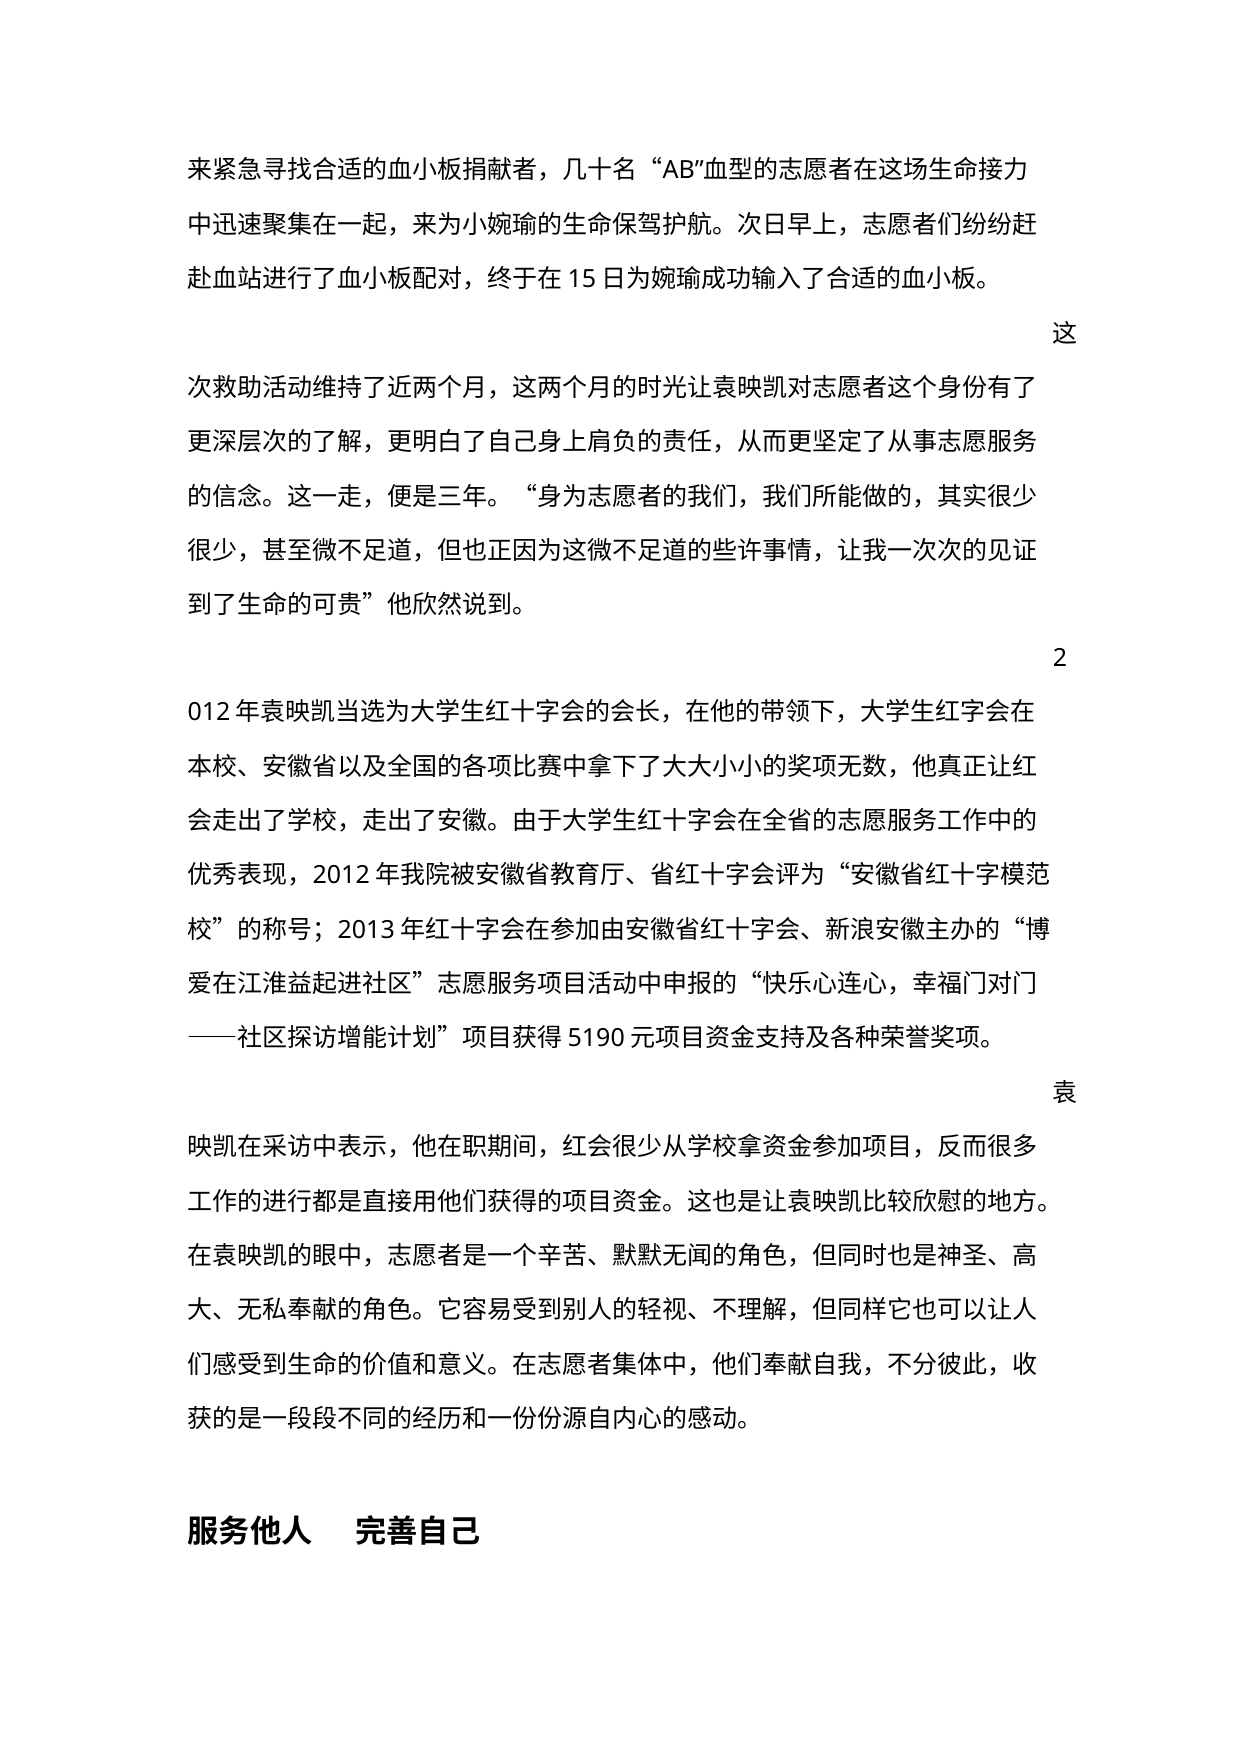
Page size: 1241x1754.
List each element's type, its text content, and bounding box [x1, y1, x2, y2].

text 这次救助活动维持了近两个月，这两个月的时光让袁映凯对志愿者这个身份有了更深层次的了解，更明白了自己身上肩负的责任，从而更坚定了从事志愿服务的信念。这一走，便是三年。“身为志愿者的我们，我们所能做的，其实很少很少，甚至微不足道，但也正因为这微不足道的些许事情，让我一次次的见证到了生命的可贵”他欣然说到。 [187, 313, 1053, 621]
text 袁映凯在采访中表示，他在职期间，红会很少从学校拿资金参加项目，反而很多工作的进行都是直接用他们获得的项目资金。这也是让袁映凯比较欣慰的地方。在袁映凯的眼中，志愿者是一个辛苦、默默无闻的角色，但同时也是神圣、高大、无私奉献的角色。它容易受到别人的轻视、不理解，但同样它也可以让人们感受到生命的价值和意义。在志愿者集体中，他们奉献自我，不分彼此，收获的是一段段不同的经历和一份份源自内心的感动。 [187, 1072, 1053, 1435]
text 服务他人 完善自己 [187, 1453, 1053, 1552]
text 2012年袁映凯当选为大学生红十字会的会长，在他的带领下，大学生红字会在本校、安徽省以及全国的各项比赛中拿下了大大小小的奖项无数，他真正让红会走出了学校，走出了安徽。由于大学生红十字会在全省的志愿服务工作中的优秀表现，2012年我院被安徽省教育厅、省红十字会评为“安徽省红十字模范校”的称号；2013年红十字会在参加由安徽省红十字会、新浪安徽主办的“博爱在江淮益起进社区”志愿服务项目活动中申报的“快乐心连心，幸福门对门——社区探访增能计划”项目获得5190元项目资金支持及各种荣誉奖项。 [187, 639, 1053, 1054]
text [187, 150, 1053, 295]
